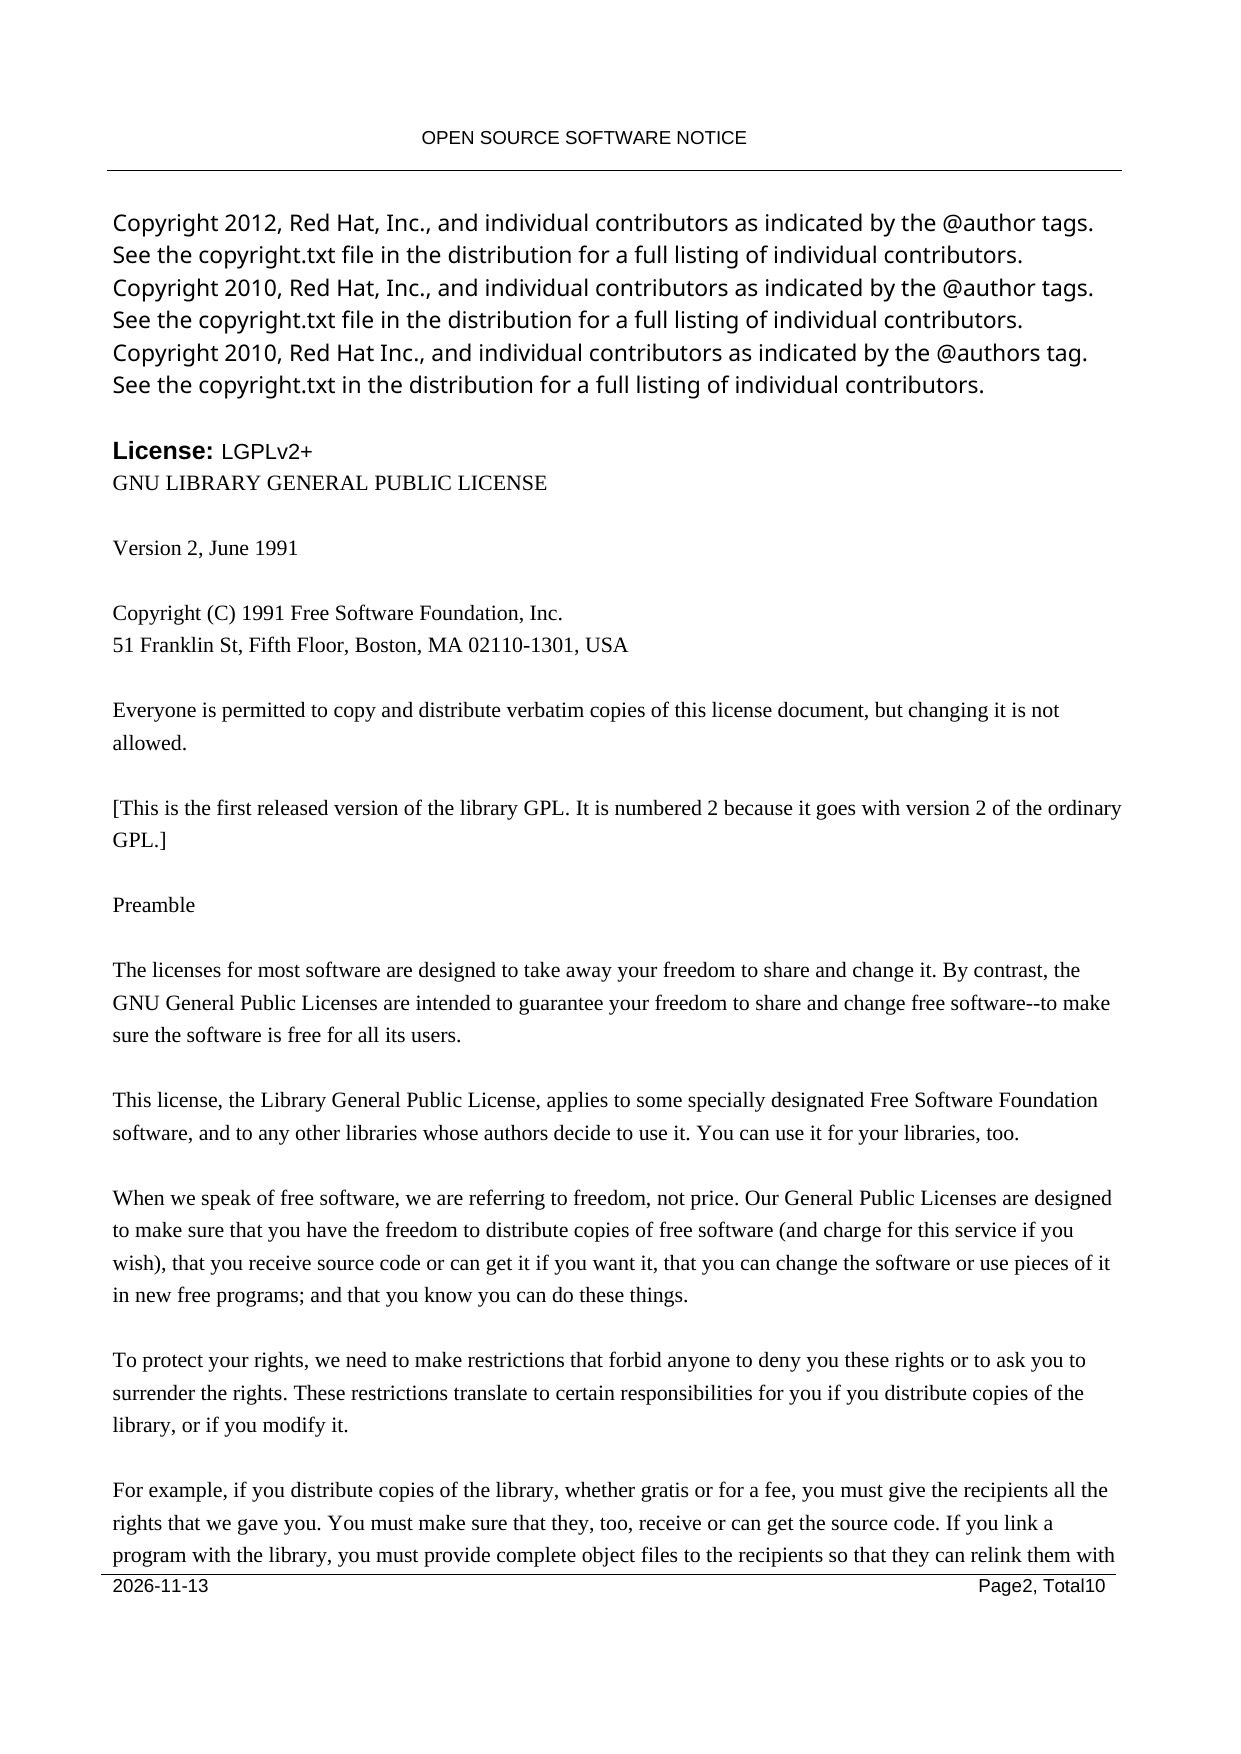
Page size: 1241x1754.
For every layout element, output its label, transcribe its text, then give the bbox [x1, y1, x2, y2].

text License: LGPLv2+ [112, 434, 1128, 466]
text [112, 206, 1128, 434]
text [112, 466, 1128, 1571]
